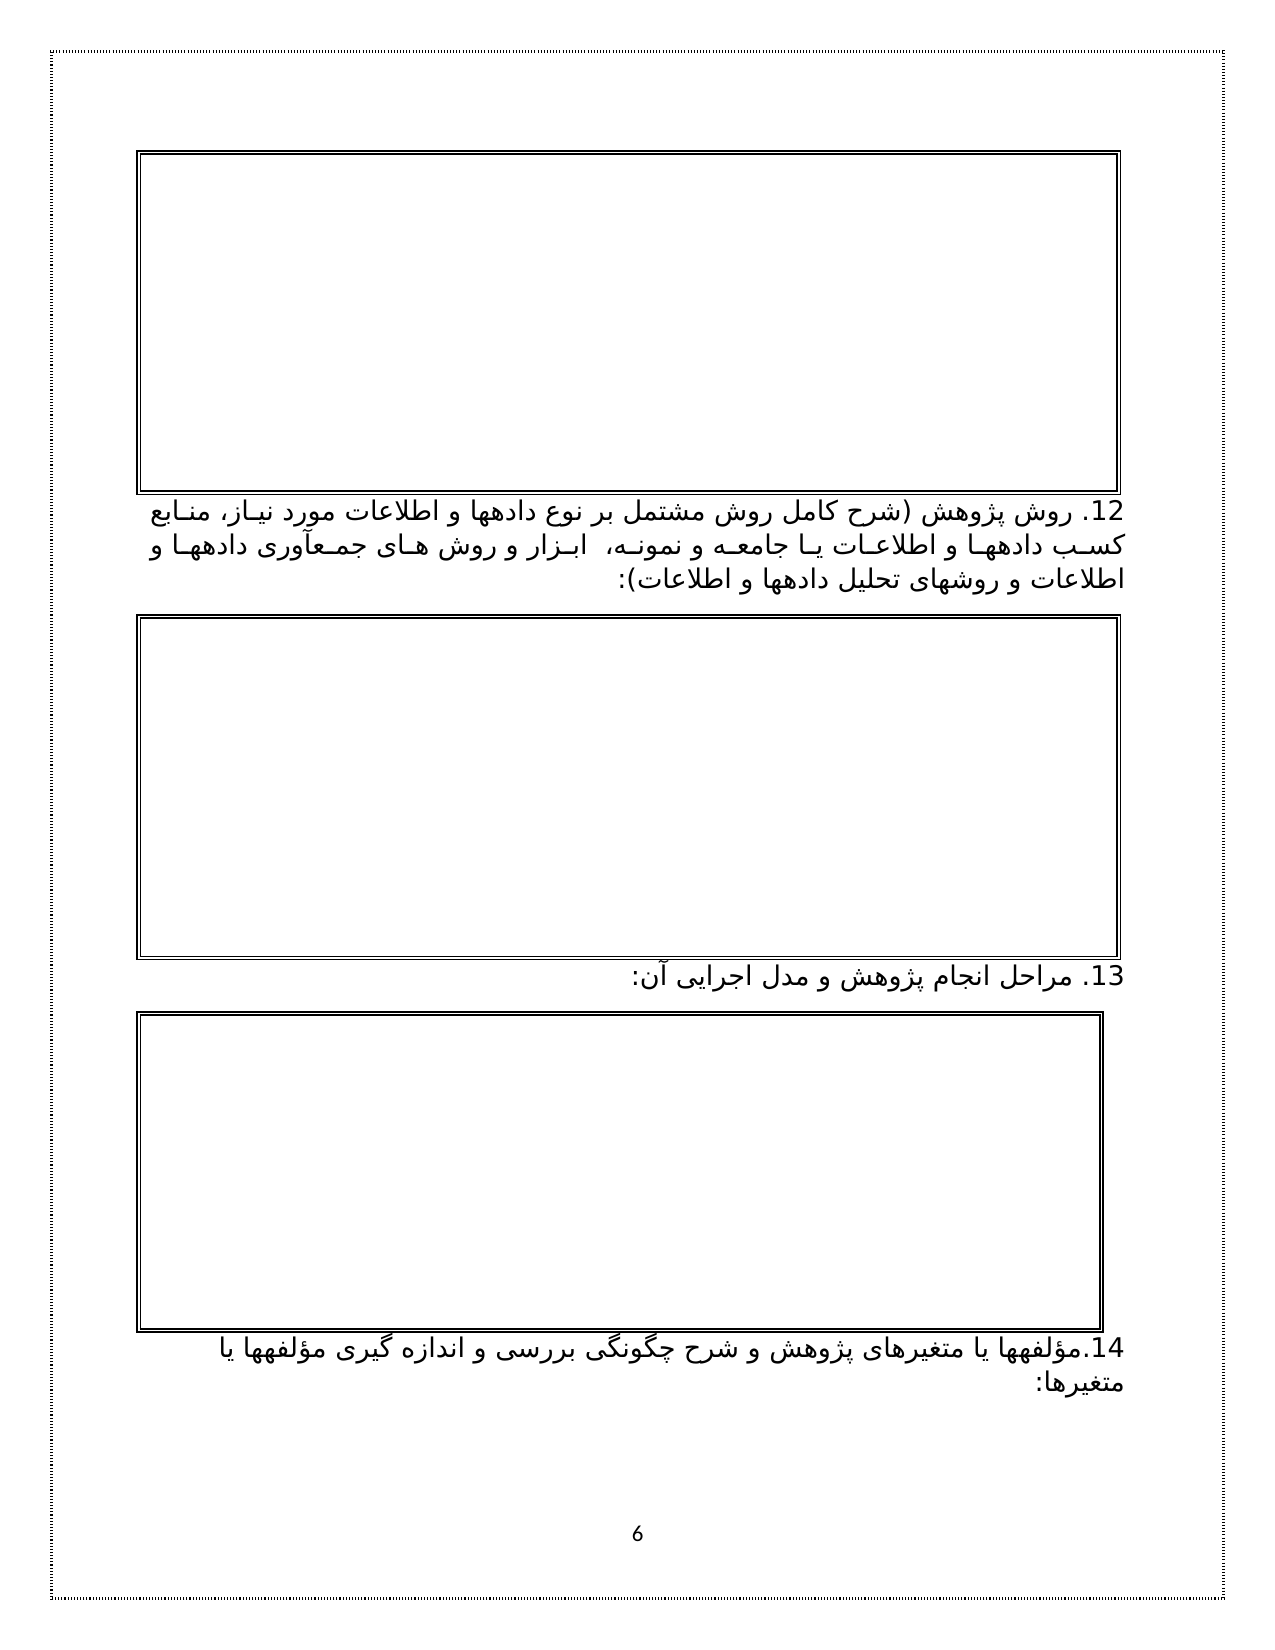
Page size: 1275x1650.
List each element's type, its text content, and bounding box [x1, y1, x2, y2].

text 12. روش پژوهش (شرح کامل روش مشتمل بر نوع دادهها و اطلاعات مورد نیاز، منابع کسب دادهها و اطلاعات یا جامعه و نمونه، ابزار و روش های جمعآوری دادهها و اطلاعات و روشهای تحلیل دادهها و اطلاعات): [150, 495, 1125, 595]
text 13. مراحل انجام پژوهش و مدل اجرایی آن: [150, 960, 1125, 992]
table_header [141, 155, 1116, 490]
text 14.مؤلفهها يا متغیرهای پژوهش و شرح چگونگی بررسی و اندازه گیری مؤلفهها يا متغیرها: [150, 1332, 1125, 1398]
table_header [141, 619, 1116, 956]
table_header [141, 1016, 1099, 1328]
